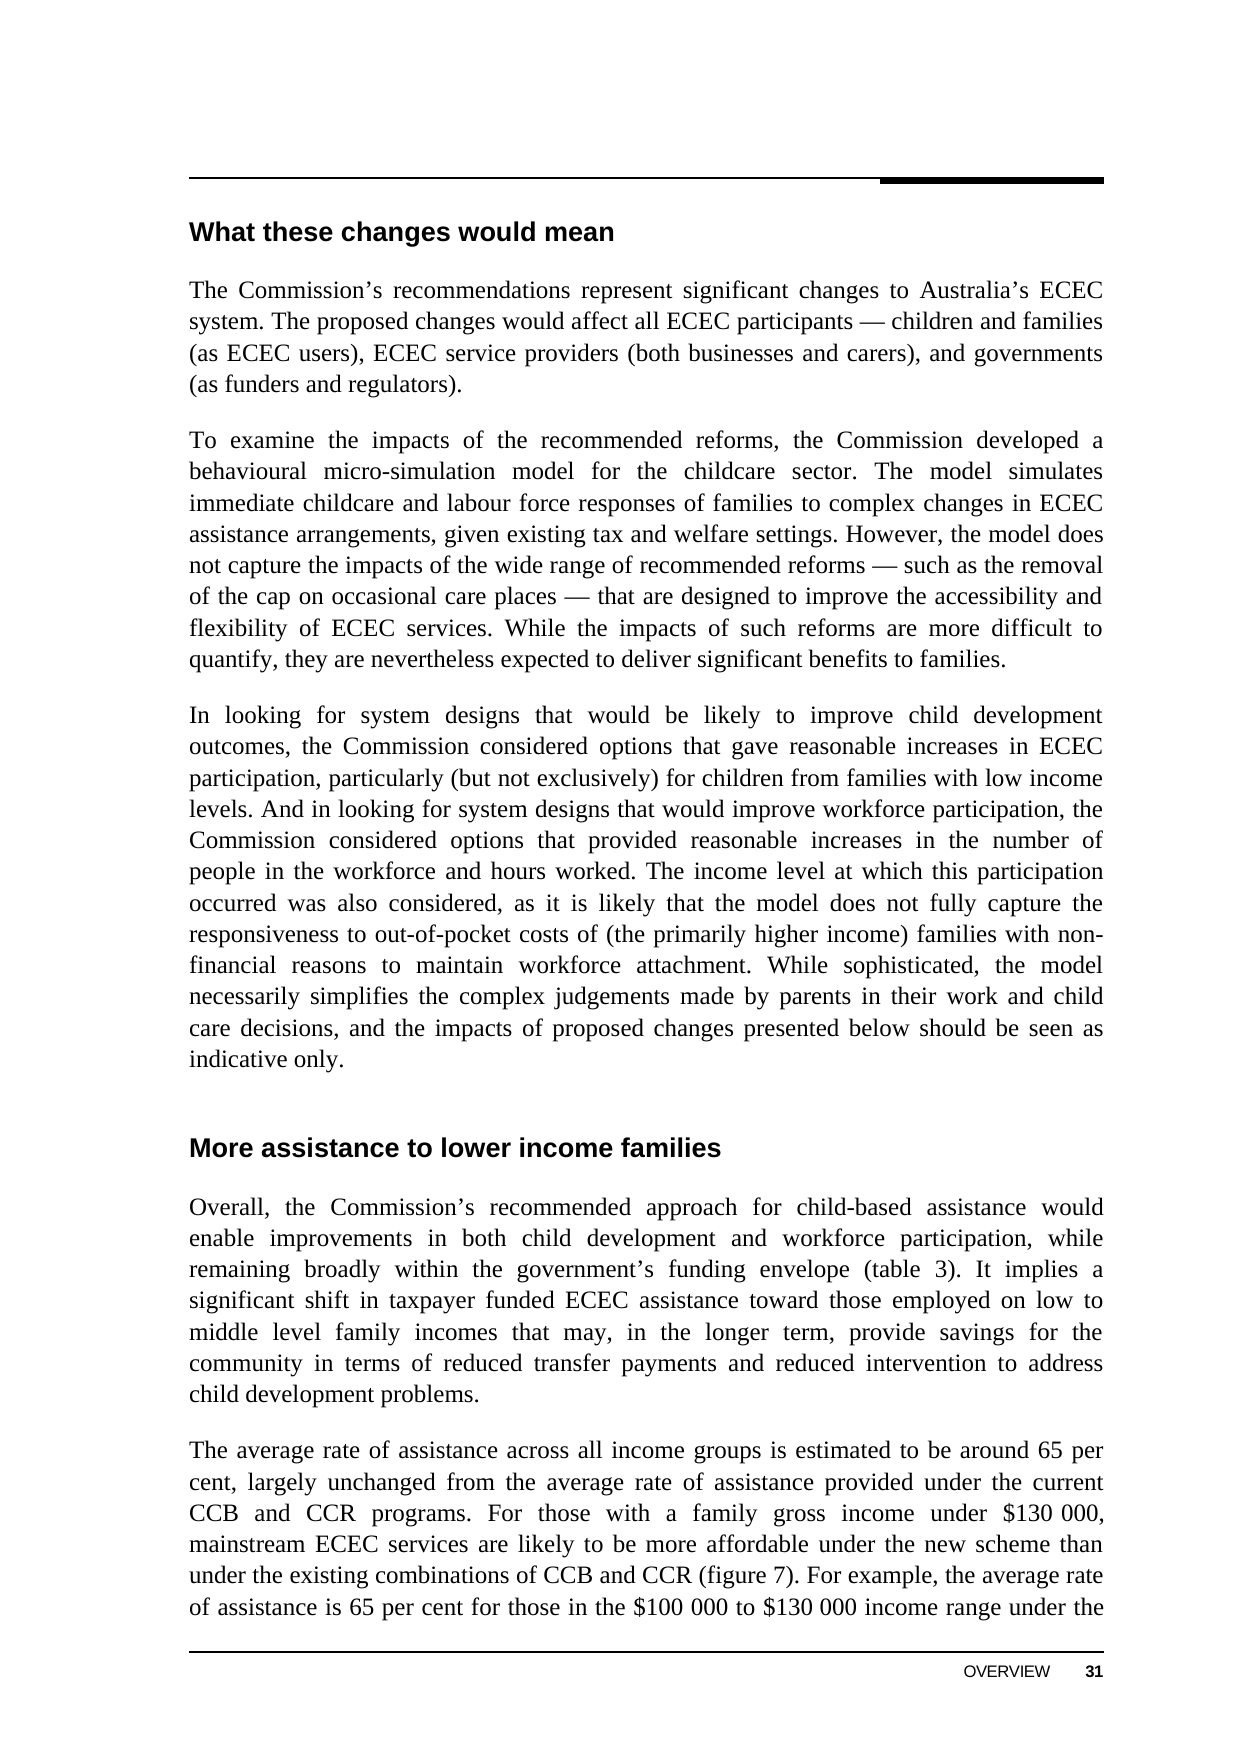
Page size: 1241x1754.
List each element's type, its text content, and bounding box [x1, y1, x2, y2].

text In looking for system designs that would be likely to improve child development outcomes, the Commission considered options that gave reasonable increases in ECEC participation, particularly (but not exclusively) for children from families with low income levels. And in looking for system designs that would improve workforce participation, the Commission considered options that provided reasonable increases in the number of people in the workforce and hours worked. The income level at which this participation occurred was also considered, as it is likely that the model does not fully capture the responsiveness to out-of-pocket costs of (the primarily higher income) families with non-financial reasons to maintain workforce attachment. While sophisticated, the model necessarily simplifies the complex judgements made by parents in their work and child care decisions, and the impacts of proposed changes presented below should be seen as indicative only. [189, 698, 1104, 1073]
text The Commission’s recommendations represent significant changes to Australia’s ECEC system. The proposed changes would affect all ECEC participants — children and families (as ECEC users), ECEC service providers (both businesses and carers), and governments (as funders and regulators). [189, 273, 1104, 398]
text To examine the impacts of the recommended reforms, the Commission developed a behavioural micro-simulation model for the childcare sector. The model simulates immediate childcare and labour force responses of families to complex changes in ECEC assistance arrangements, given existing tax and welfare settings. However, the model does not capture the impacts of the wide range of recommended reforms — such as the removal of the cap on occasional care places — that are designed to improve the accessibility and flexibility of ECEC services. While the impacts of such reforms are more difficult to quantify, they are nevertheless expected to deliver significant benefits to families. [189, 423, 1104, 673]
subtitle More assistance to lower income families [189, 1131, 1104, 1164]
subtitle What these changes would mean [189, 214, 1104, 248]
text Overall, the Commission’s recommended approach for child-based assistance would enable improvements in both child development and workforce participation, while remaining broadly within the government’s funding envelope (table 3). It implies a significant shift in taxpayer funded ECEC assistance toward those employed on low to middle level family incomes that may, in the longer term, provide savings for the community in terms of reduced transfer payments and reduced intervention to address child development problems. [189, 1189, 1104, 1408]
